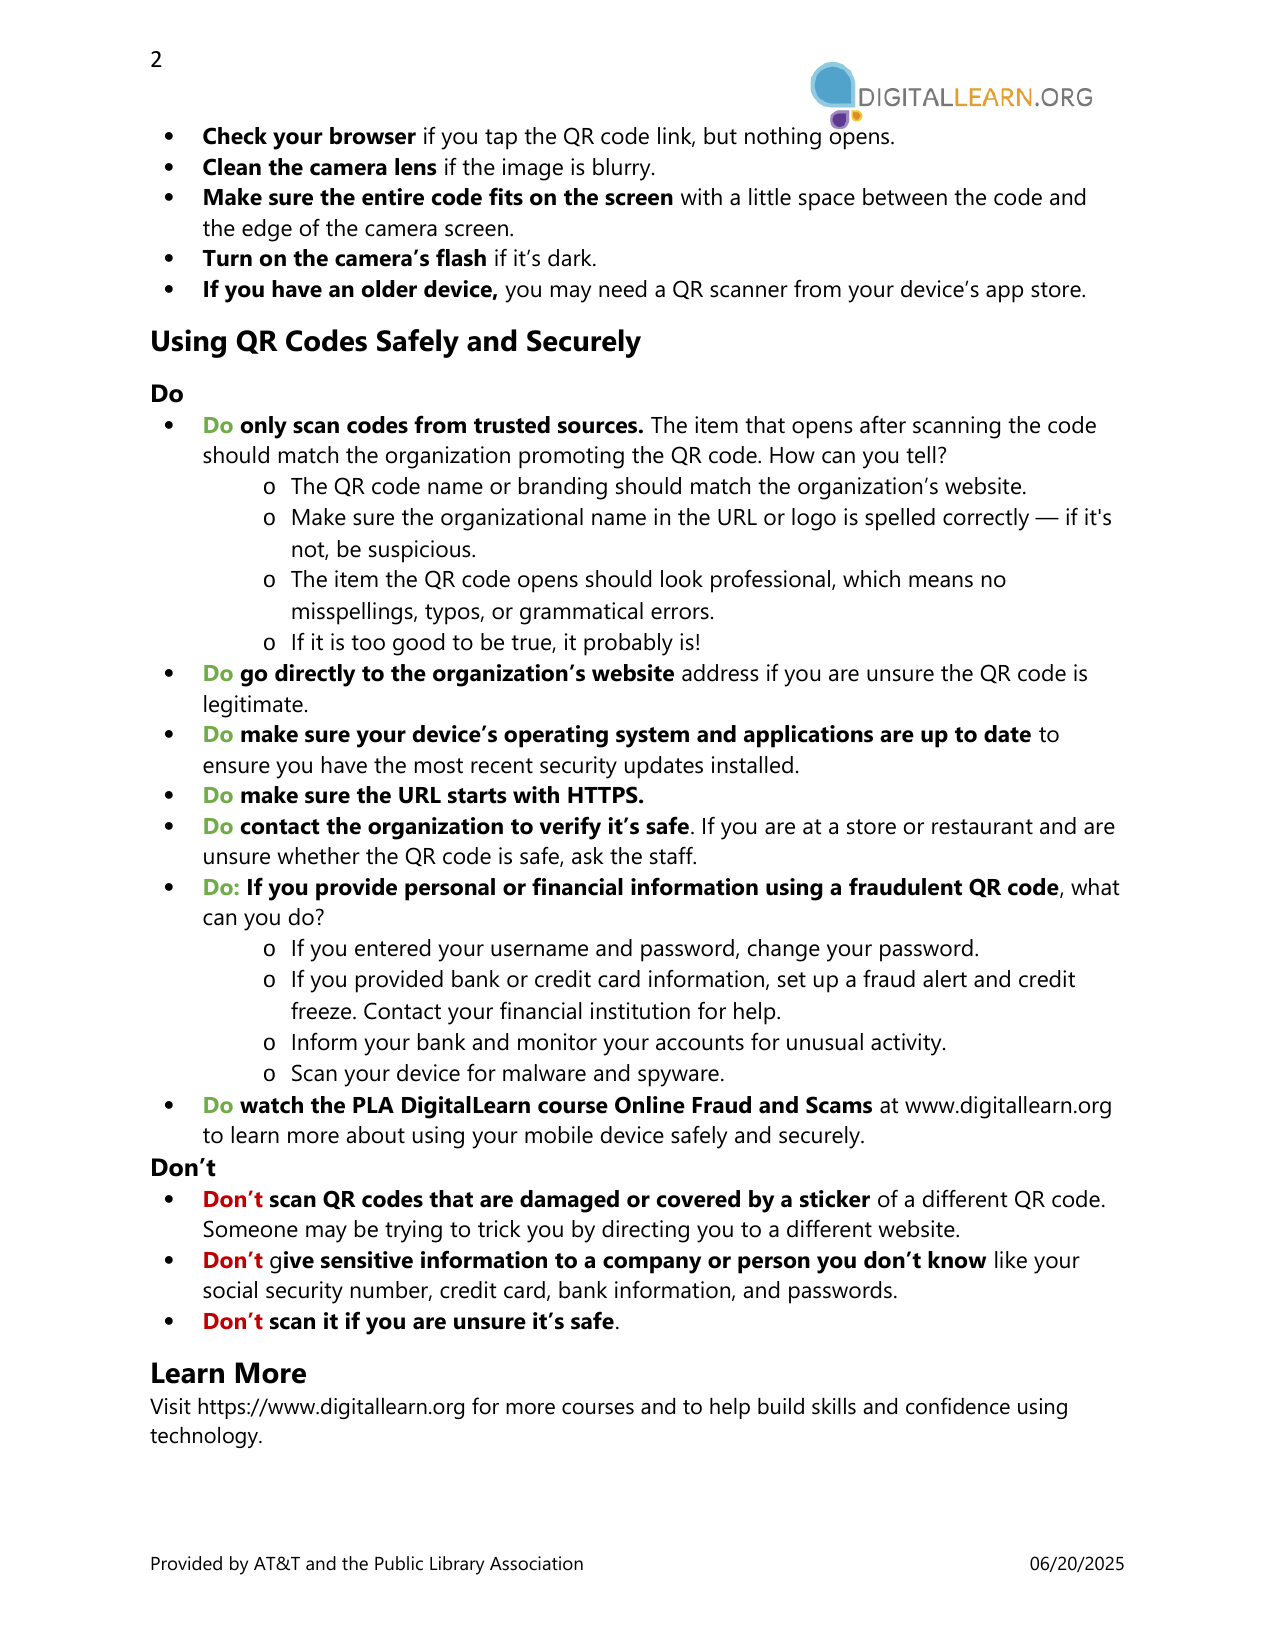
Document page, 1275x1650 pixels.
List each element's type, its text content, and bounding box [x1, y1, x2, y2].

list Inform your bank and monitor your accounts for unusual activity. [262, 1025, 1125, 1057]
list Do [150, 375, 1125, 408]
list If it is too good to be true, it probably is! [262, 625, 1125, 657]
list The QR code name or branding should match the organization’s website. [262, 469, 1125, 501]
list Do: If you provide personal or financial information using a fraudulent QR code, what can you do? [165, 871, 1125, 932]
list Do make sure the URL starts with HTTPS. [165, 779, 1125, 809]
list Learn More [150, 1352, 1125, 1391]
list Do only scan codes from trusted sources. The item that opens after scanning the code should match the organization promoting the QR code. How can you tell? [165, 408, 1125, 469]
list If you have an older device, you may need a QR scanner from your device’s app store. [165, 273, 1134, 303]
list Don’t [150, 1149, 1125, 1183]
list Make sure the organizational name in the URL or logo is spelled correctly — if it's not, be suspicious. [262, 501, 1125, 563]
list Don’t scan QR codes that are damaged or covered by a sticker of a different QR code. Someone may be trying to trick you by directing you to a different website. [165, 1183, 1125, 1244]
list Make sure the entire code fits on the screen with a little space between the code and the edge of the camera screen. [165, 181, 1125, 242]
list If you provided bank or credit card information, set up a fraud alert and credit freeze. Contact your financial institution for help. [262, 963, 1125, 1025]
list Clean the camera lens if the image is blurry. [165, 151, 1125, 181]
list The item the QR code opens should look professional, which means no misspellings, typos, or grammatical errors. [262, 563, 1125, 625]
list Check your browser if you tap the QR code link, but nothing opens. [165, 120, 1125, 151]
list Do go directly to the organization’s website address if you are unsure the QR code is legitimate. [165, 657, 1125, 718]
list Don’t scan it if you are unsure it’s safe. [165, 1305, 1125, 1335]
picture [810, 62, 1092, 120]
list Scan your device for malware and spyware. [262, 1057, 1125, 1088]
list Do watch the PLA DigitalLearn course Online Fraud and Scams at www.digitallearn.org to learn more about using your mobile device safely and securely. [165, 1088, 1125, 1149]
list If you entered your username and password, change your password. [262, 932, 1125, 963]
list Visit https://www.digitallearn.org for more courses and to help build skills and confidence using technology. [150, 1391, 1125, 1449]
list Do make sure your device’s operating system and applications are up to date to ensure you have the most recent security updates installed. [165, 718, 1125, 779]
list Don’t give sensitive information to a company or person you don’t know like your social security number, credit card, bank information, and passwords. [165, 1244, 1125, 1305]
subtitle Using QR Codes Safely and Securely [150, 320, 1125, 359]
list Turn on the camera’s flash if it’s dark. [165, 242, 1125, 273]
list Do contact the organization to verify it’s safe. If you are at a store or restaurant and are unsure whether the QR code is safe, ask the staff. [165, 809, 1125, 871]
